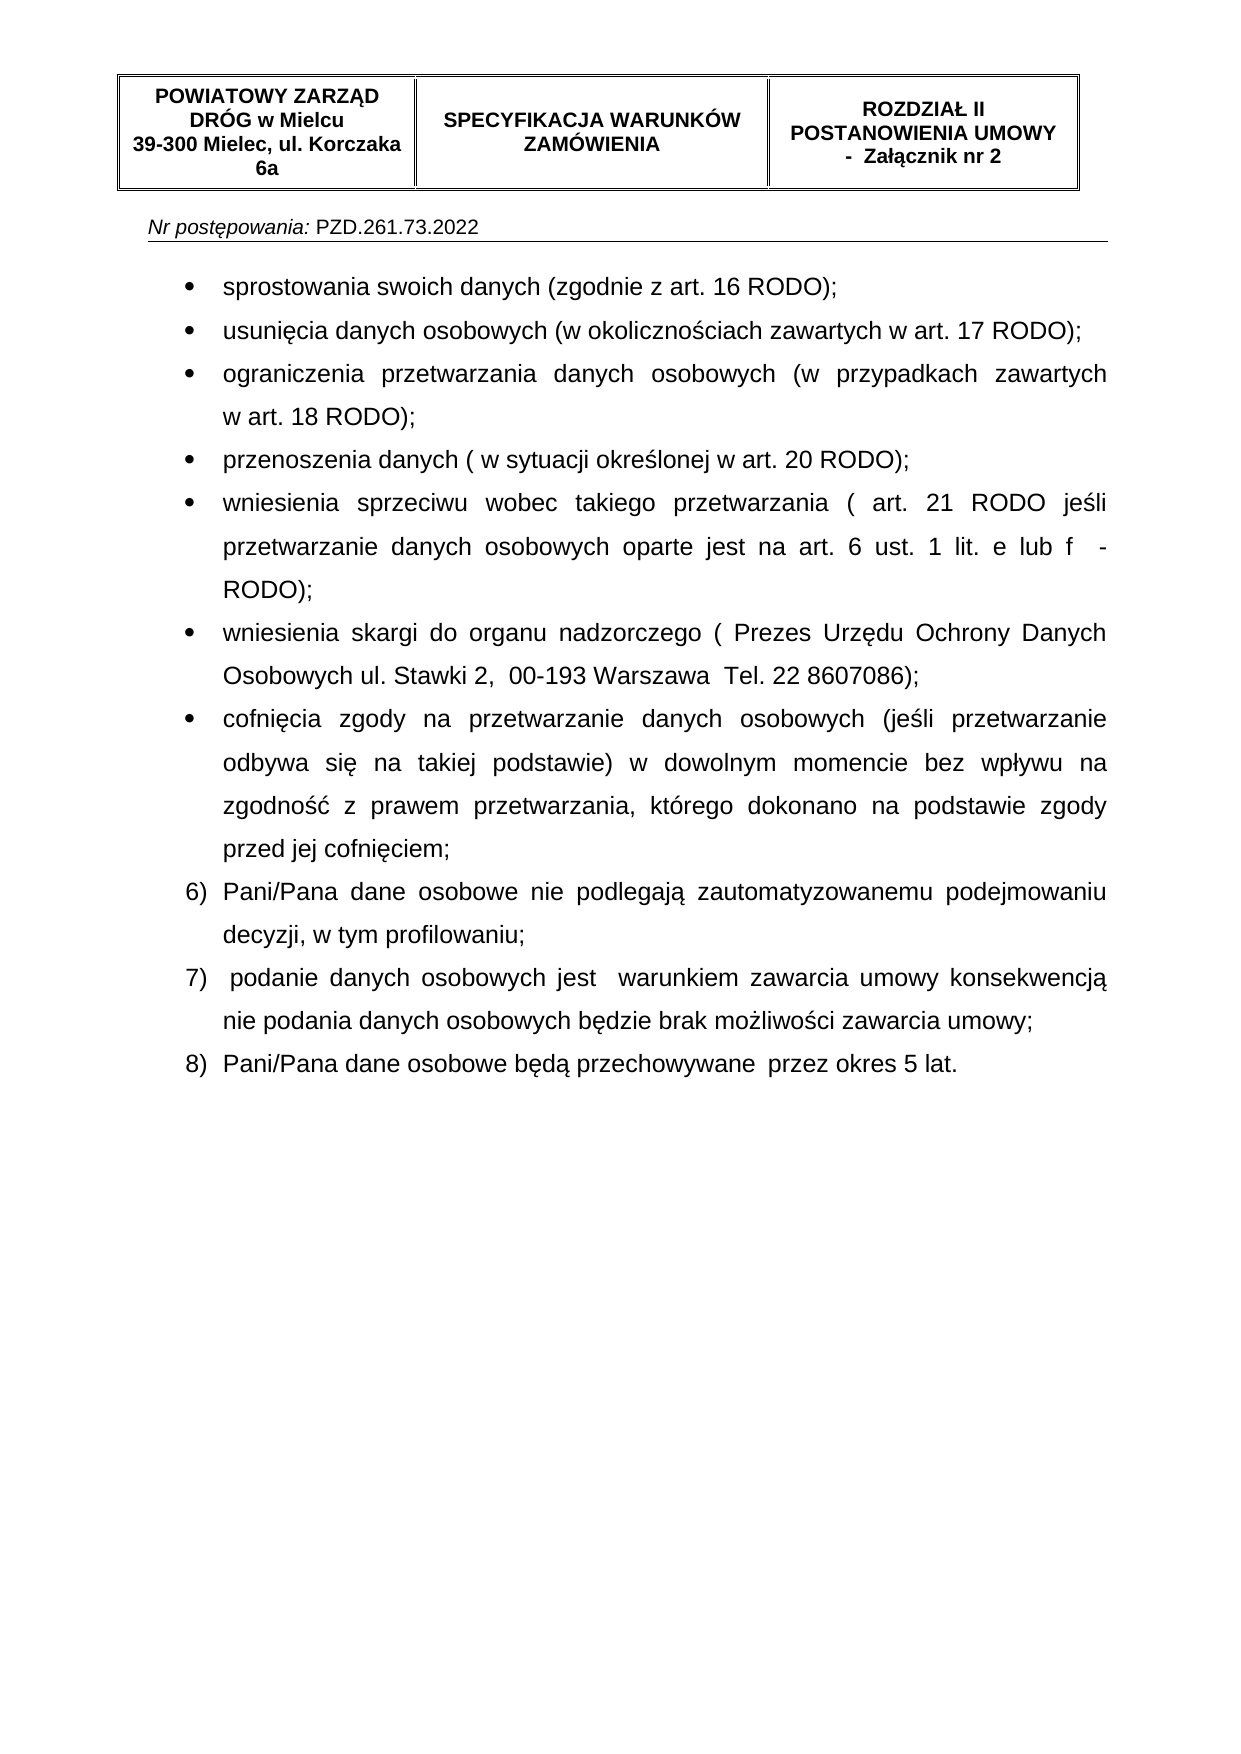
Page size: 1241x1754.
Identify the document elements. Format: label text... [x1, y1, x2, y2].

list przenoszenia danych ( w sytuacji określonej w art. 20 RODO); [185, 445, 1108, 474]
list Pani/Pana dane osobowe nie podlegają zautomatyzowanemu podejmowaniu decyzji, w tym profilowaniu; [185, 877, 1108, 949]
list podanie danych osobowych jest warunkiem zawarcia umowy konsekwencją nie podania danych osobowych będzie brak możliwości zawarcia umowy; [185, 963, 1108, 1035]
list wniesienia skargi do organu nadzorczego ( Prezes Urzędu Ochrony Danych Osobowych ul. Stawki 2, 00-193 Warszawa Tel. 22 8607086); [185, 618, 1108, 690]
list wniesienia sprzeciwu wobec takiego przetwarzania ( art. 21 RODO jeśli przetwarzanie danych osobowych oparte jest na art. 6 ust. 1 lit. e lub f - RODO); [185, 488, 1108, 603]
list usunięcia danych osobowych (w okolicznościach zawartych w art. 17 RODO); [185, 316, 1108, 344]
list cofnięcia zgody na przetwarzanie danych osobowych (jeśli przetwarzanie odbywa się na takiej podstawie) w dowolnym momencie bez wpływu na zgodność z prawem przetwarzania, którego dokonano na podstawie zgody przed jej cofnięciem; [185, 704, 1108, 862]
list ograniczenia przetwarzania danych osobowych (w przypadkach zawartych w art. 18 RODO); [185, 359, 1108, 431]
list sprostowania swoich danych (zgodnie z art. 16 RODO); [185, 272, 1108, 301]
list Pani/Pana dane osobowe będą przechowywane przez okres 5 lat. [185, 1049, 1108, 1078]
